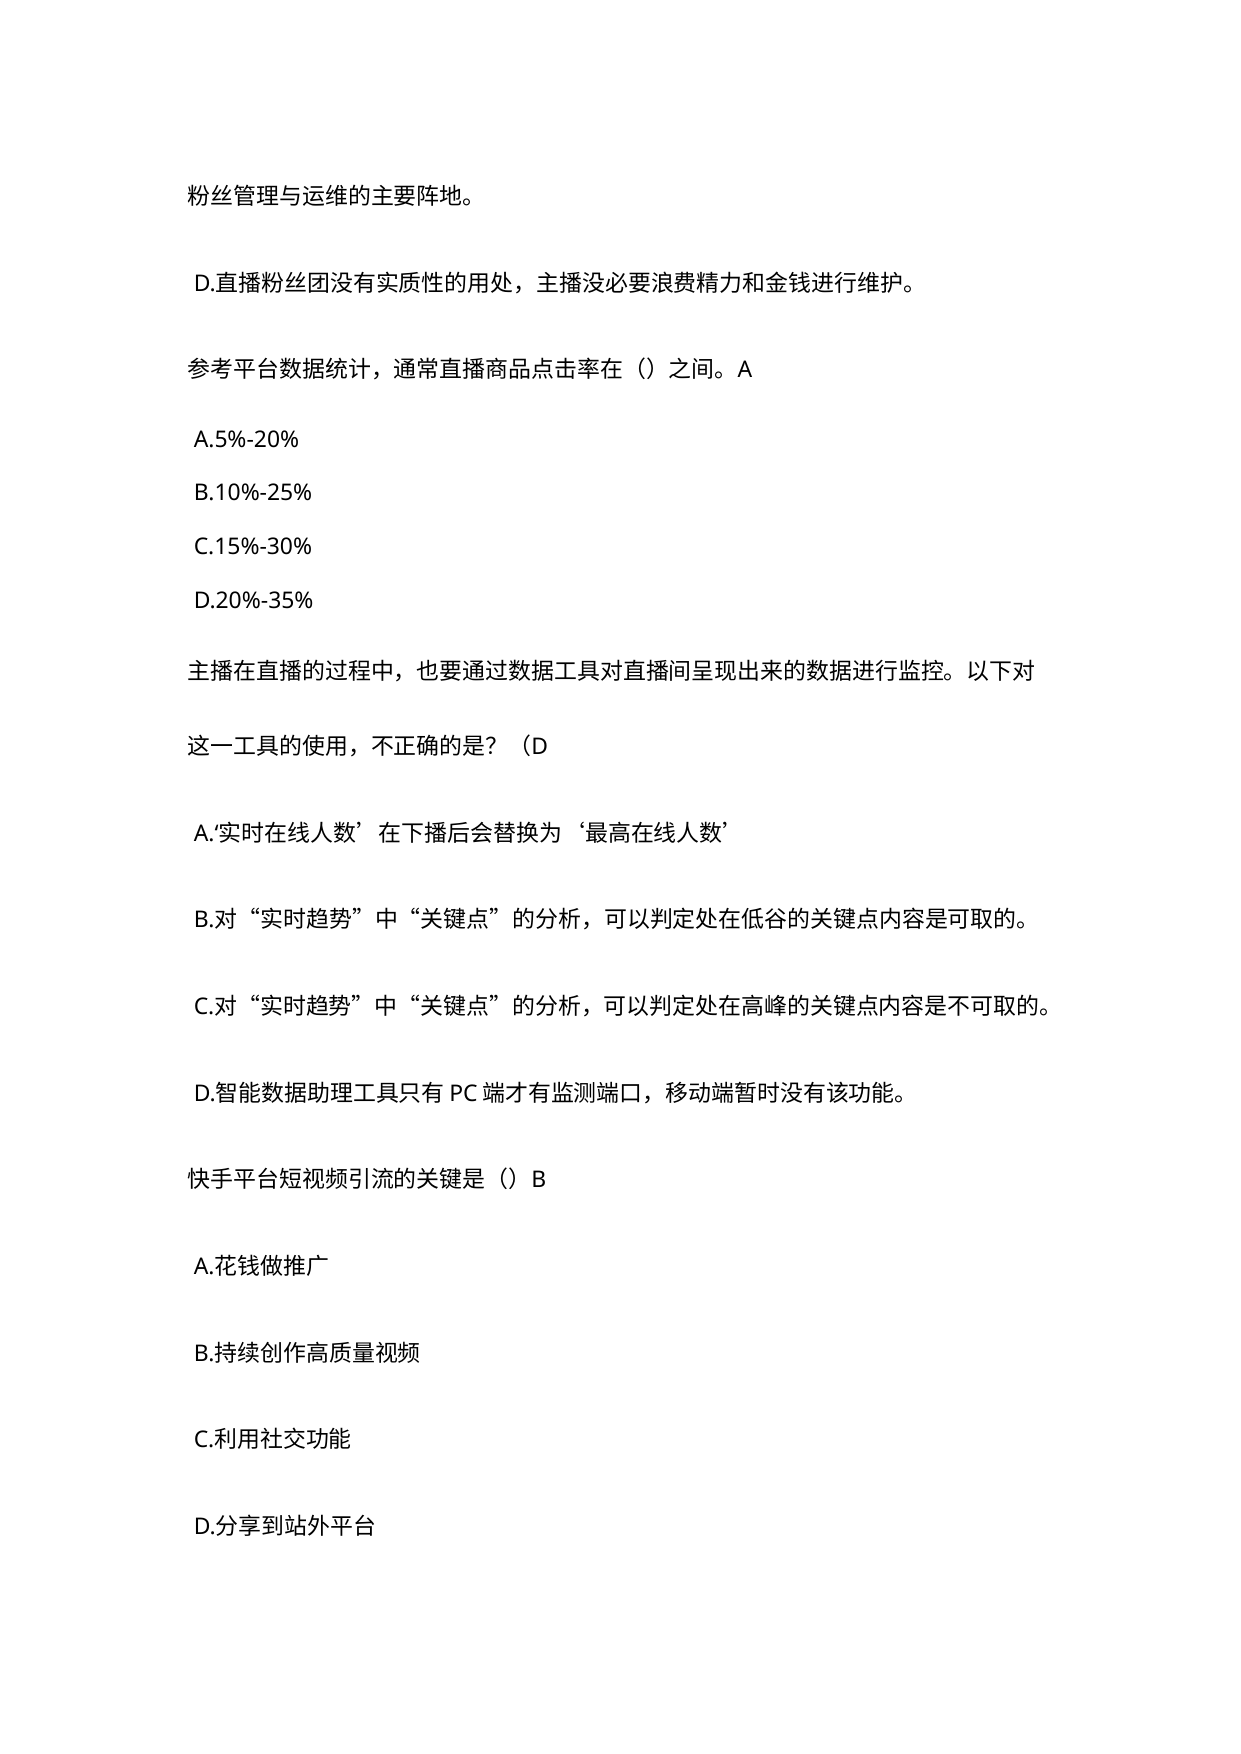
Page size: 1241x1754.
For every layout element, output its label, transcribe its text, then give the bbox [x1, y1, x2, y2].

text C.利用社交功能 [187, 1405, 1053, 1470]
text A.花钱做推广 [187, 1232, 1053, 1297]
text 参考平台数据统计，通常直播商品点击率在（）之间。A [187, 335, 1053, 400]
text D.智能数据助理工具只有PC端才有监测端口，移动端暂时没有该功能。 [187, 1059, 1053, 1124]
text B.持续创作高质量视频 [187, 1319, 1053, 1384]
text D.直播粉丝团没有实质性的用处，主播没必要浪费精力和金钱进行维护。 [187, 248, 1053, 313]
text 主播在直播的过程中，也要通过数据工具对直播间呈现出来的数据进行监控。以下对这一工具的使用，不正确的是？（D [187, 637, 1053, 777]
text B.对“实时趋势”中“关键点”的分析，可以判定处在低谷的关键点内容是可取的。 [187, 885, 1053, 950]
text C.对“实时趋势”中“关键点”的分析，可以判定处在高峰的关键点内容是不可取的。 [187, 972, 1053, 1037]
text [187, 162, 1053, 227]
text C.15%-30% [187, 529, 1053, 562]
text D.分享到站外平台 [187, 1492, 1053, 1557]
text A.5%-20% [187, 422, 1053, 454]
text A.‘实时在线人数’在下播后会替换为‘最高在线人数’ [187, 799, 1053, 864]
text D.20%-35% [187, 583, 1053, 616]
text 快手平台短视频引流的关键是（）B [187, 1145, 1053, 1210]
text B.10%-25% [187, 476, 1053, 508]
